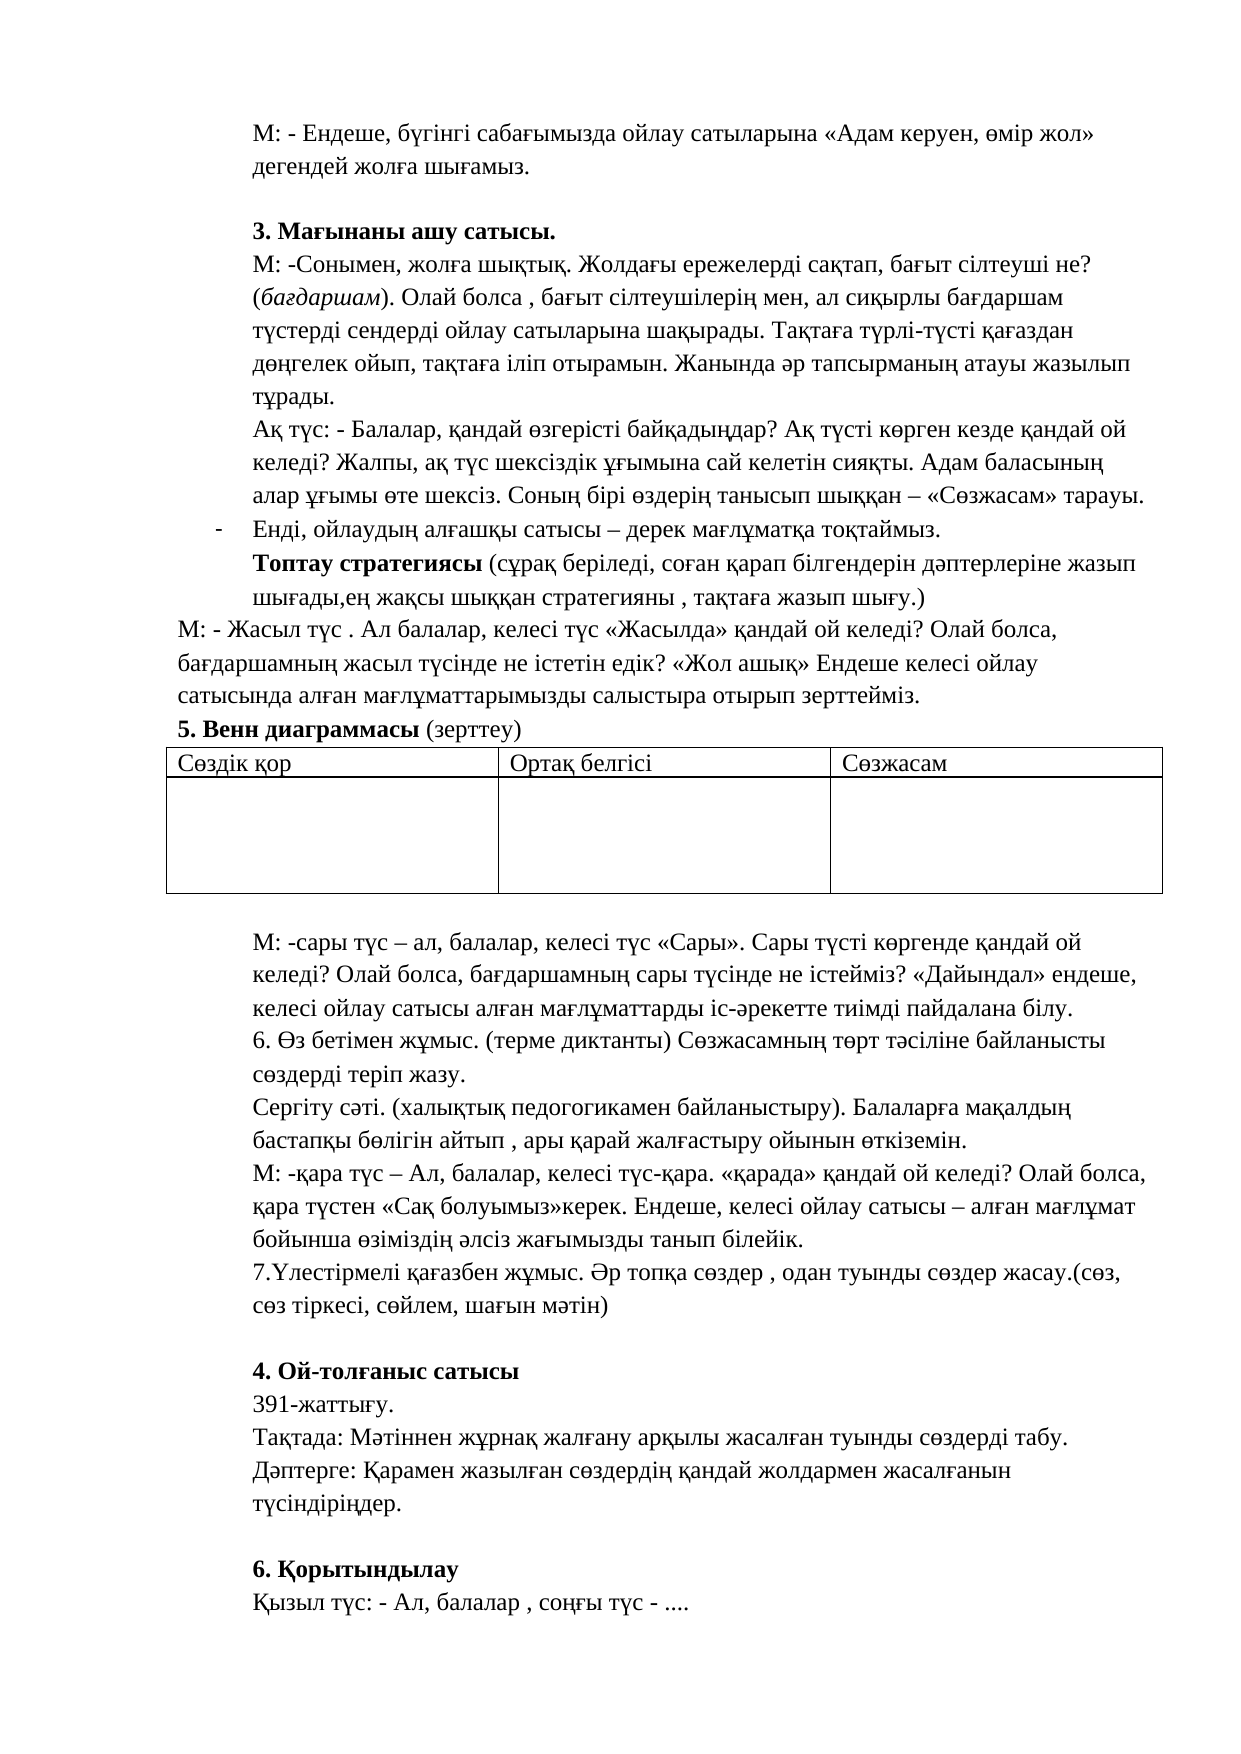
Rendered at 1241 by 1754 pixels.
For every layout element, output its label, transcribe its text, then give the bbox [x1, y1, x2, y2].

table_header Сөздік қор [167, 748, 498, 776]
table_cell [167, 778, 498, 892]
text 5. Венн диаграммасы (зерттеу) [177, 714, 1152, 742]
list 6. Өз бетімен жұмыс. (терме диктанты) Сөзжасамның төрт тәсіліне байланысты сөздерді теріп жазу. [252, 1026, 1152, 1087]
list Дәптерге: Қарамен жазылған сөздердің қандай жолдармен жасалғанын түсіндіріңдер. [252, 1455, 1152, 1517]
list М: -Сонымен, жолға шықтық. Жолдағы ережелерді сақтап, бағыт сілтеуші не? (бағдаршам). Олай болса , бағыт сілтеушілерің мен, ал сиқырлы бағдаршам түстерді сендерді ойлау сатыларына шақырады. Тақтаға түрлі-түсті қағаздан дөңгелек ойып, тақтаға іліп отырамын. Жанында әр тапсырманың атауы жазылып тұрады. [252, 249, 1152, 410]
list 3. Мағынаны ашу сатысы. [252, 216, 1152, 245]
table_cell [499, 778, 830, 892]
list Тақтада: Мәтіннен жұрнақ жалғану арқылы жасалған туынды сөздерді табу. [252, 1422, 1152, 1451]
text М: - Жасыл түс . Ал балалар, келесі түс «Жасылда» қандай ой келеді? Олай болса, бағдаршамның жасыл түсінде не істетін едік? «Жол ашық» Ендеше келесі ойлау сатысында алған мағлұматтарымызды салыстыра отырып зерттейміз. [177, 614, 1152, 709]
list Қызыл түс: - Ал, балалар , соңғы түс - .... [252, 1587, 1152, 1616]
list 391-жаттығу. [252, 1389, 1152, 1418]
list 6. Қорытындылау [252, 1554, 1152, 1583]
list 7.Үлестірмелі қағазбен жұмыс. Әр топқа сөздер , одан туынды сөздер жасау.(сөз, сөз тіркесі, сөйлем, шағын мәтін) [252, 1257, 1152, 1318]
list Топтау стратегиясы (сұрақ беріледі, соған қарап білгендерін дәптерлеріне жазып шығады,ең жақсы шыққан стратегияны , тақтаға жазып шығу.) [252, 548, 1152, 610]
list М: -қара түс – Ал, балалар, келесі түс-қара. «қарада» қандай ой келеді? Олай болса, қара түстен «Сақ болуымыз»керек. Ендеше, келесі ойлау сатысы – алған мағлұмат бойынша өзіміздің әлсіз жағымызды танып білейік. [252, 1158, 1152, 1252]
table_header Ортақ белгісі [499, 748, 830, 776]
table_cell [831, 778, 1162, 892]
list Сергіту сәті. (халықтық педогогикамен байланыстыру). Балаларға мақалдың бастапқы бөлігін айтып , ары қарай жалғастыру ойынын өткіземін. [252, 1092, 1152, 1153]
list Ақ түс: - Балалар, қандай өзгерісті байқадыңдар? Ақ түсті көрген кезде қандай ой келеді? Жалпы, ақ түс шексіздік ұғымына сай келетін сияқты. Адам баласының алар ұғымы өте шексіз. Соның бірі өздерің танысып шыққан – «Сөзжасам» тарауы. [252, 414, 1152, 509]
list М: - Ендеше, бүгінгі сабағымызда ойлау сатыларына «Адам керуен, өмір жол» дегендей жолға шығамыз. [252, 118, 1152, 180]
list М: -сары түс – ал, балалар, келесі түс «Сары». Сары түсті көргенде қандай ой келеді? Олай болса, бағдаршамның сары түсінде не істейміз? «Дайындал» ендеше, келесі ойлау сатысы алған мағлұматтарды іс-әрекетте тиімді пайдалана білу. [252, 927, 1152, 1021]
list Енді, ойлаудың алғашқы сатысы – дерек мағлұматқа тоқтаймыз. [215, 513, 1152, 544]
list 4. Ой-толғаныс сатысы [252, 1356, 1152, 1384]
table_header Сөзжасам [831, 748, 1162, 776]
